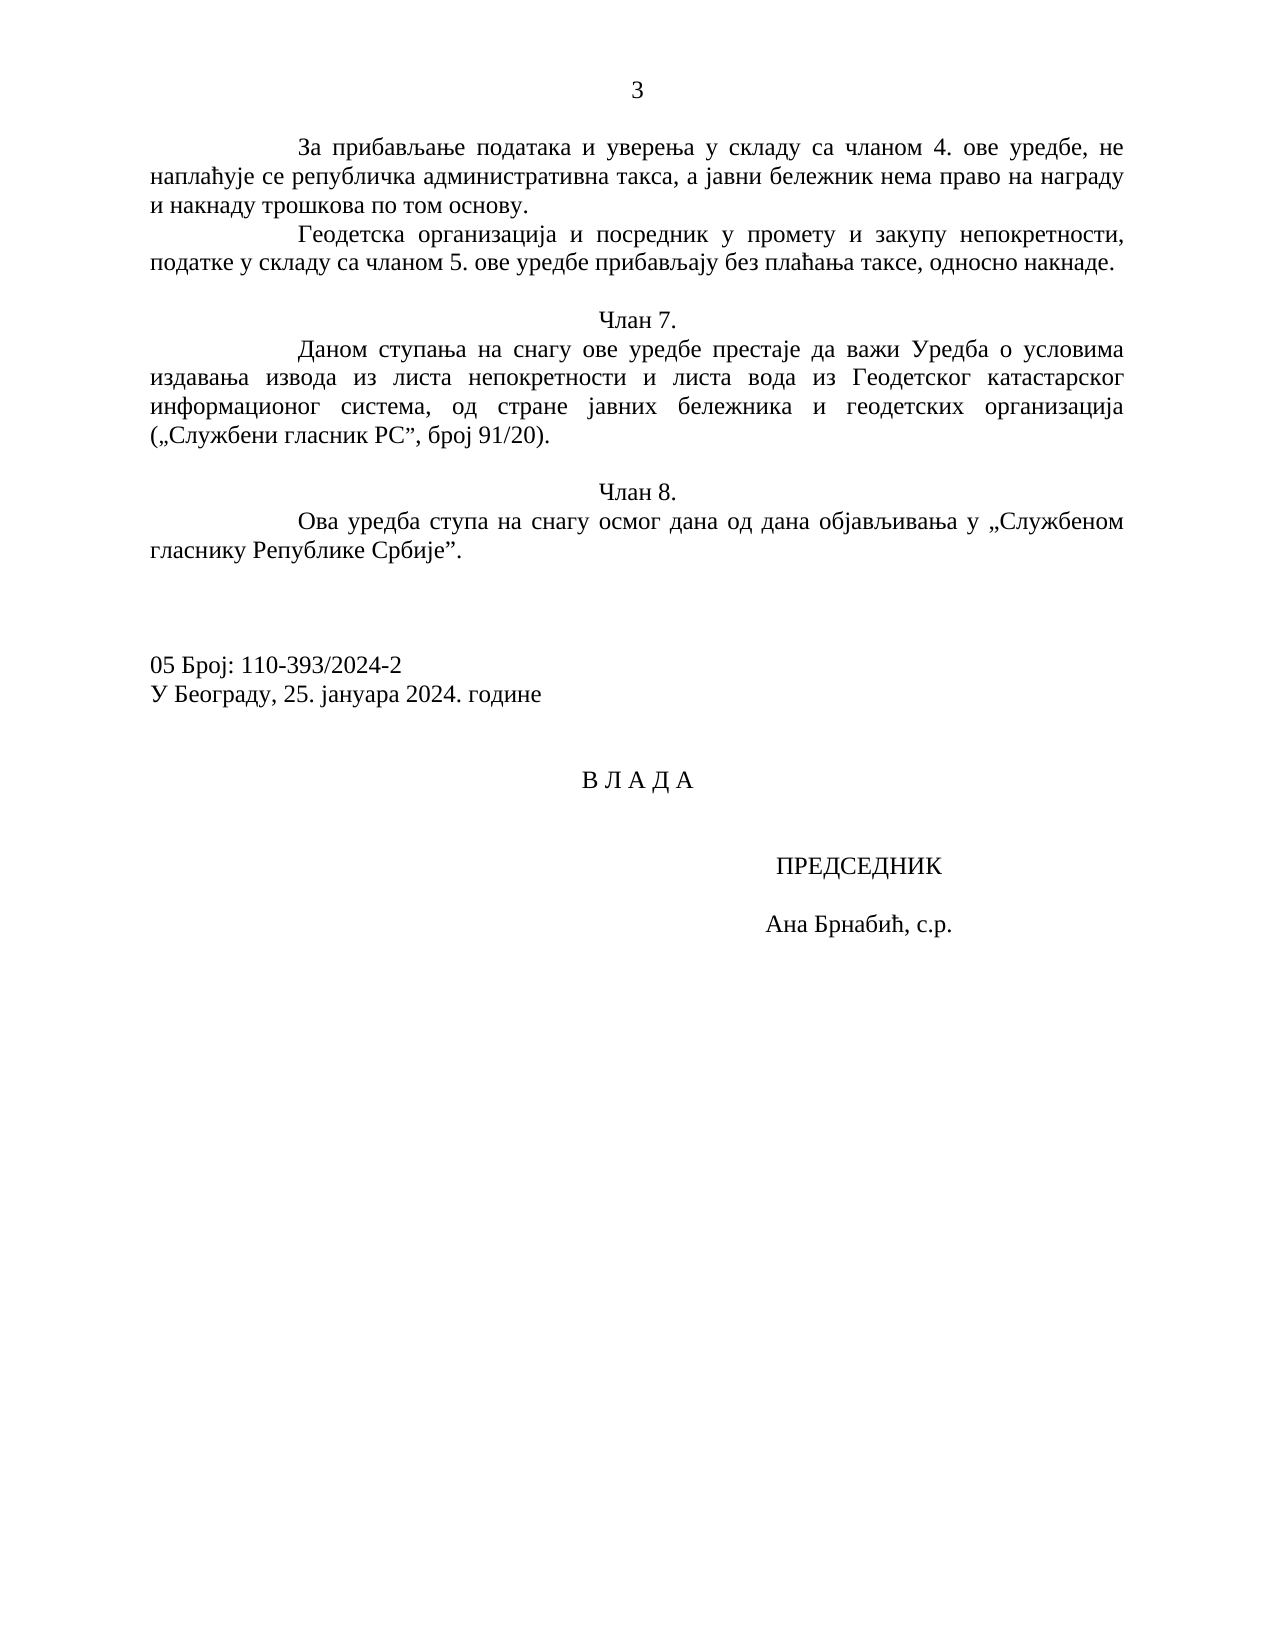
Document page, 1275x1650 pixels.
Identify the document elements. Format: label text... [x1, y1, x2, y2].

text Ова уредба ступа на снагу осмог дана од дана објављивања у „Службеном гласнику Републике Србије”. [150, 506, 1125, 564]
text Ана Брнабић, с.р. [150, 909, 1125, 937]
text 05 Број: 110-393/2024-2 [150, 650, 1125, 679]
text В Л А Д А [150, 765, 1125, 794]
text За прибављање података и уверења у складу са чланом 4. ове уредбе, не наплаћује се републичка административна такса, а јавни бележник нема право на награду и накнаду трошкова по том основу. [150, 132, 1125, 219]
text Члан 8. [150, 477, 1125, 506]
text ПРЕДСЕДНИК [150, 851, 1125, 880]
text У Београду, 25. јануара 2024. године [150, 679, 1125, 707]
text Геодетска организација и посредник у промету и закупу непокретности, податке у складу са чланом 5. ове уредбе прибављају без плаћања таксе, односно накнаде. [150, 219, 1125, 276]
text Члан 7. [150, 305, 1125, 334]
text Даном ступања на снагу ове уредбе престаје да важи Уредба о условима издавања извода из листа непокретности и листа вода из Геодетског катастарског информационог система, од стране јавних бележника и геодетских организација („Службени гласник РС”, број 91/20). [150, 334, 1125, 449]
